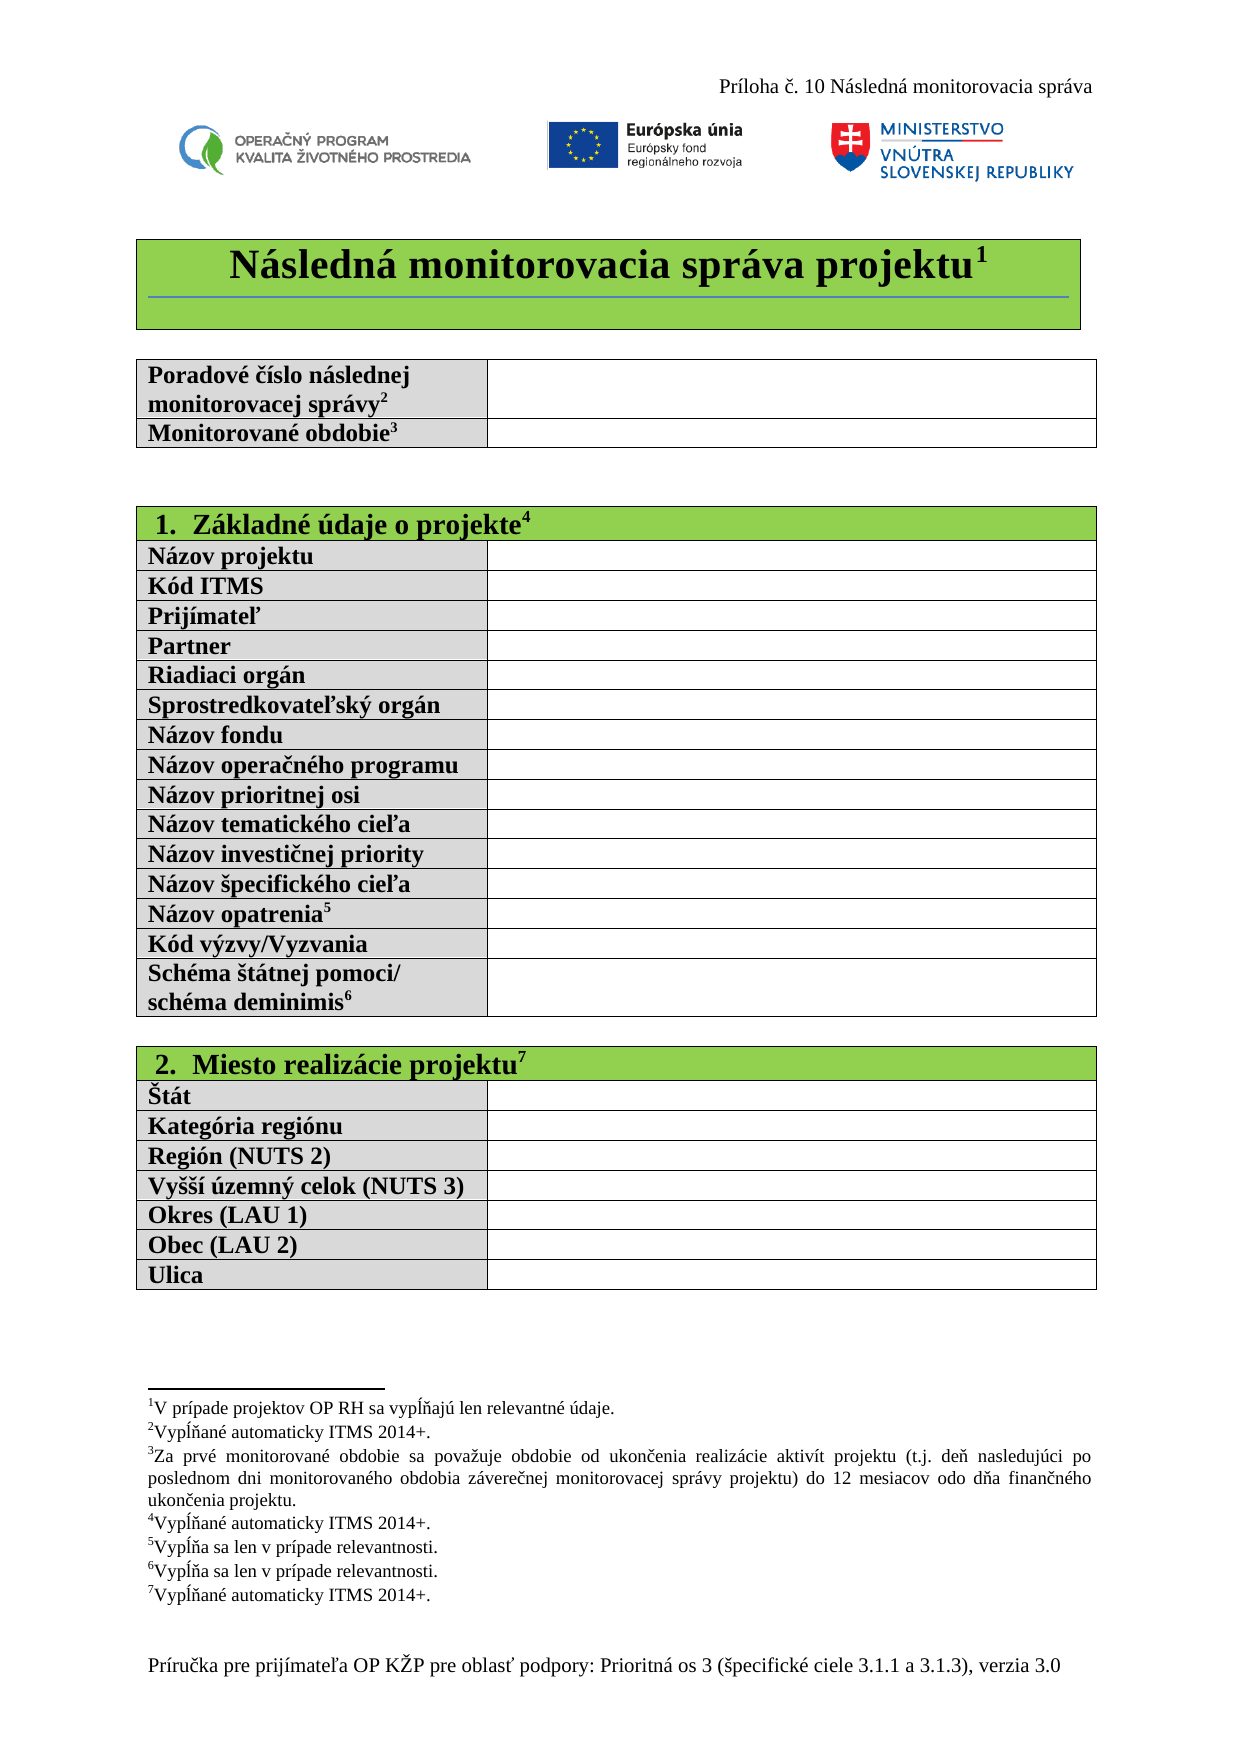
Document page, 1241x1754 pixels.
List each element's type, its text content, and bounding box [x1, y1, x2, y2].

table_cell Prijímateľ [137, 601, 487, 630]
table_cell [488, 929, 1096, 957]
table_cell [488, 541, 1096, 570]
table_cell Ulica [137, 1260, 487, 1289]
table_cell Vyšší územný celok (NUTS 3) [137, 1171, 487, 1199]
table_cell [488, 959, 1096, 1016]
table_cell [488, 1141, 1096, 1170]
table_cell Obec (LAU 2) [137, 1230, 487, 1259]
table_cell Názov investičnej priority [137, 839, 487, 868]
table_cell Názov fondu [137, 720, 487, 749]
table_cell Názov špecifického cieľa [137, 869, 487, 898]
table_cell [488, 810, 1096, 838]
table_cell [488, 1201, 1096, 1229]
table_header Poradové číslo následnej monitorovacej správy [137, 360, 487, 417]
table_cell [488, 661, 1096, 689]
table_cell [488, 419, 1096, 447]
table_cell [488, 1111, 1096, 1140]
table_cell Partner [137, 631, 487, 659]
table_header Následná monitorovacia správa projektu [137, 240, 1080, 329]
table_cell [488, 839, 1096, 868]
table_header Základné údaje o projekte [137, 507, 1096, 540]
table_cell [488, 1081, 1096, 1110]
table_cell Názov operačného programu [137, 750, 487, 779]
table_cell [488, 899, 1096, 928]
table_cell [488, 1171, 1096, 1199]
table_cell [488, 750, 1096, 779]
table_cell Štát [137, 1081, 487, 1110]
table_cell [488, 1260, 1096, 1289]
table_header Miesto realizácie projektu [137, 1047, 1096, 1080]
table_cell [488, 780, 1096, 808]
table_cell [488, 720, 1096, 749]
table_cell Schéma štátnej pomoci/ schéma deminimis [137, 959, 487, 1016]
table_cell [488, 690, 1096, 719]
table_cell [488, 1230, 1096, 1259]
table_cell Monitorované obdobie [137, 419, 487, 447]
table_cell Kategória regiónu [137, 1111, 487, 1140]
table_cell [488, 869, 1096, 898]
table_cell [488, 601, 1096, 630]
table_header [488, 360, 1096, 417]
table_cell Sprostredkovateľský orgán [137, 690, 487, 719]
table_cell Kód výzvy/Vyzvania [137, 929, 487, 957]
table_cell Región (NUTS 2) [137, 1141, 487, 1170]
table_cell Názov opatrenia [137, 899, 487, 928]
table_cell [488, 631, 1096, 659]
table_cell Názov projektu [137, 541, 487, 570]
table_cell Názov tematického cieľa [137, 810, 487, 838]
table_cell Názov prioritnej osi [137, 780, 487, 808]
table_cell Kód ITMS [137, 571, 487, 600]
table_cell Riadiaci orgán [137, 661, 487, 689]
picture [147, 97, 1093, 210]
table_cell [488, 571, 1096, 600]
table_cell Okres (LAU 1) [137, 1201, 487, 1229]
